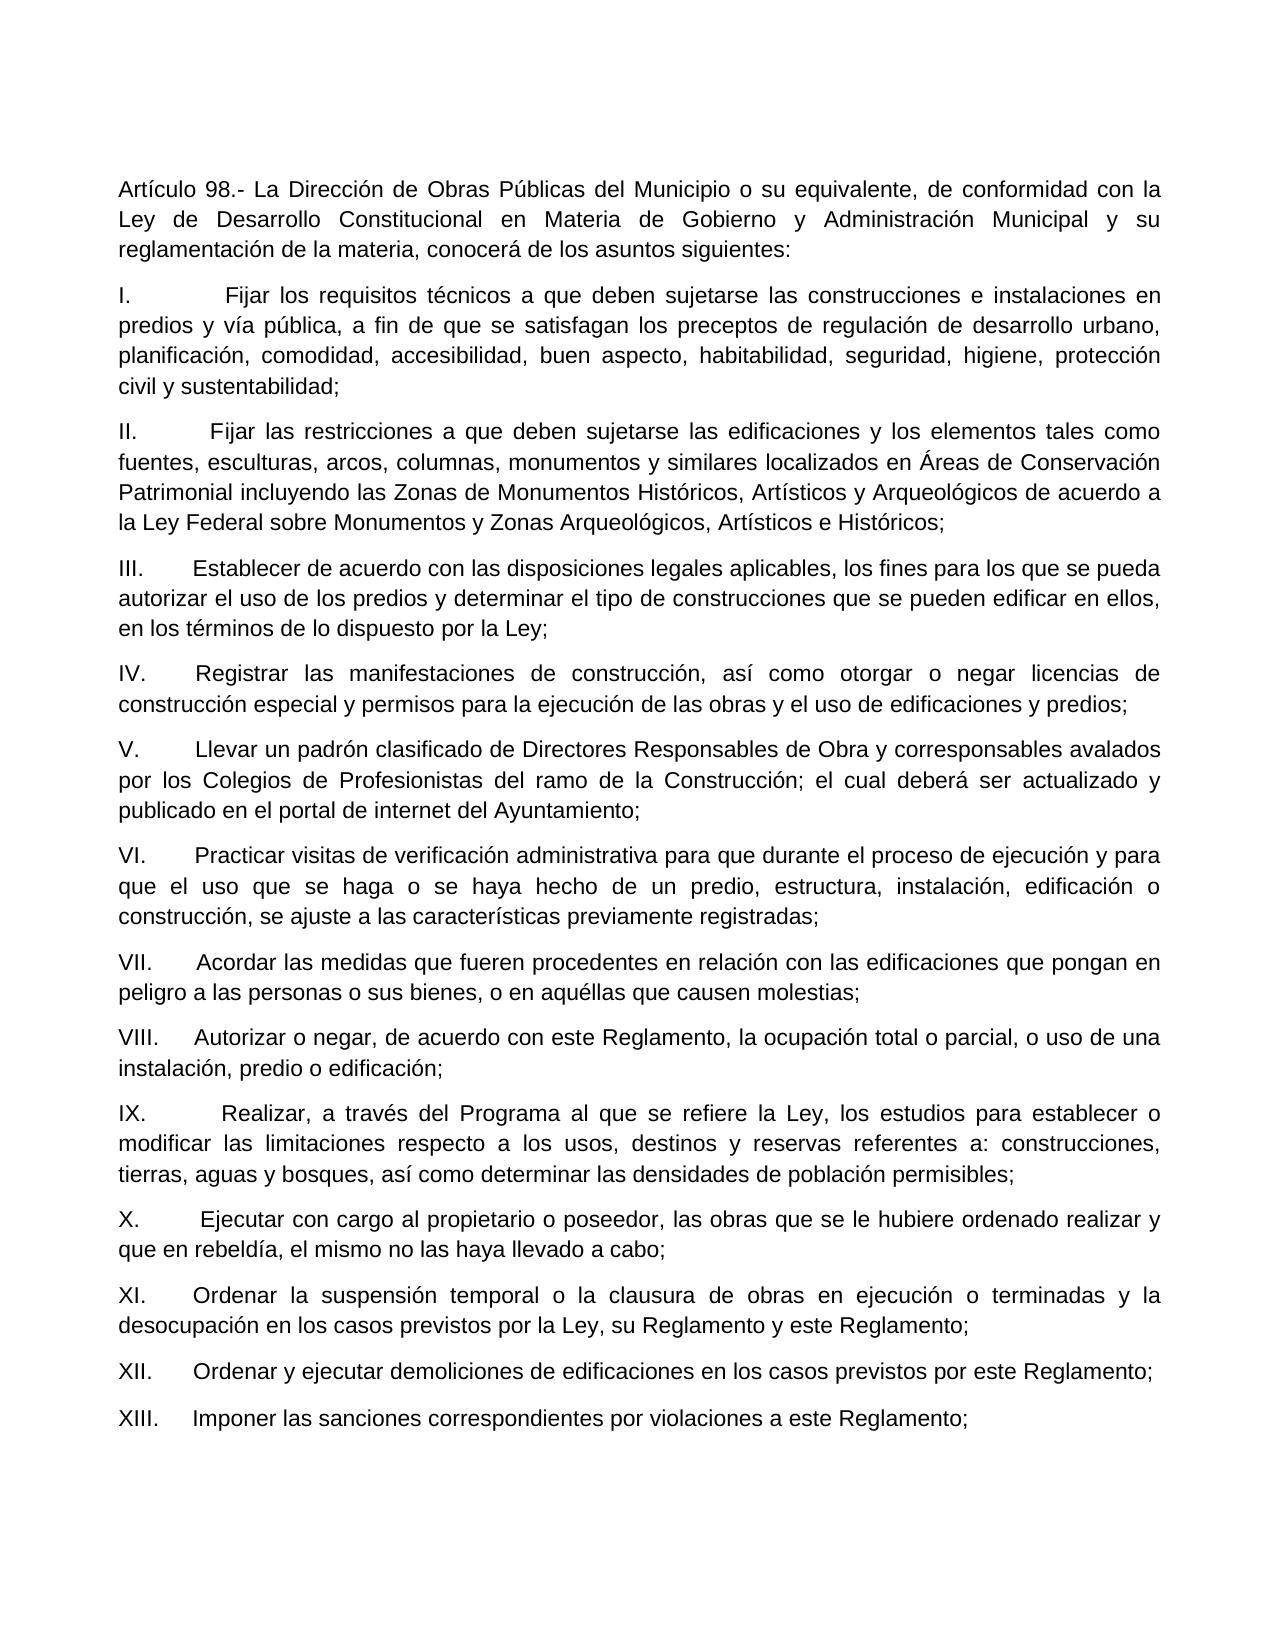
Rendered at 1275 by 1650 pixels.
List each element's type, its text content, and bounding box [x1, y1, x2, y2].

text VII. Acordar las medidas que fueren procedentes en relación con las edificaciones que pongan en peligro a las personas o sus bienes, o en aquéllas que causen molestias; [118, 948, 1161, 1005]
text V. Llevar un padrón clasificado de Directores Responsables de Obra y corresponsables avalados por los Colegios de Profesionistas del ramo de la Construcción; el cual deberá ser actualizado y publicado en el portal de internet del Ayuntamiento; [118, 736, 1161, 823]
text Artículo 98.- La Dirección de Obras Públicas del Municipio o su equivalente, de conformidad con la Ley de Desarrollo Constitucional en Materia de Gobierno y Administración Municipal y su reglamentación de la materia, conocerá de los asuntos siguientes: [118, 176, 1161, 263]
text VI. Practicar visitas de verificación administrativa para que durante el proceso de ejecución y para que el uso que se haga o se haya hecho de un predio, estructura, instalación, edificación o construcción, se ajuste a las características previamente registradas; [118, 842, 1161, 929]
text I. Fijar los requisitos técnicos a que deben sujetarse las construcciones e instalaciones en predios y vía pública, a fin de que se satisfagan los preceptos de regulación de desarrollo urbano, planificación, comodidad, accesibilidad, buen aspecto, habitabilidad, seguridad, higiene, protección civil y sustentabilidad; [118, 282, 1161, 399]
text VIII. Autorizar o negar, de acuerdo con este Reglamento, la ocupación total o parcial, o uso de una instalación, predio o edificación; [118, 1024, 1161, 1081]
text XII. Ordenar y ejecutar demoliciones de edificaciones en los casos previstos por este Reglamento; XIII. Imponer las sanciones correspondientes por violaciones a este Reglamento; [118, 1358, 1154, 1431]
text IV. Registrar las manifestaciones de construcción, así como otorgar o negar licencias de construcción especial y permisos para la ejecución de las obras y el uso de edificaciones y predios; [118, 660, 1161, 717]
text II. Fijar las restricciones a que deben sujetarse las edificaciones y los elementos tales como fuentes, esculturas, arcos, columnas, monumentos y similares localizados en Áreas de Conservación Patrimonial incluyendo las Zonas de Monumentos Históricos, Artísticos y Arqueológicos de acuerdo a la Ley Federal sobre Monumentos y Zonas Arqueológicos, Artísticos e Históricos; [118, 418, 1161, 535]
text X. Ejecutar con cargo al propietario o poseedor, las obras que se le hubiere ordenado realizar y que en rebeldía, el mismo no las haya llevado a cabo; [118, 1206, 1161, 1263]
text III. Establecer de acuerdo con las disposiciones legales aplicables, los fines para los que se pueda autorizar el uso de los predios y determinar el tipo de construcciones que se pueden edificar en ellos, en los términos de lo dispuesto por la Ley; [118, 554, 1161, 641]
text XI. Ordenar la suspensión temporal o la clausura de obras en ejecución o terminadas y la desocupación en los casos previstos por la Ley, su Reglamento y este Reglamento; [118, 1282, 1161, 1338]
text IX. Realizar, a través del Programa al que se refiere la Ley, los estudios para establecer o modificar las limitaciones respecto a los usos, destinos y reservas referentes a: construcciones, tierras, aguas y bosques, así como determinar las densidades de población permisibles; [118, 1100, 1161, 1187]
